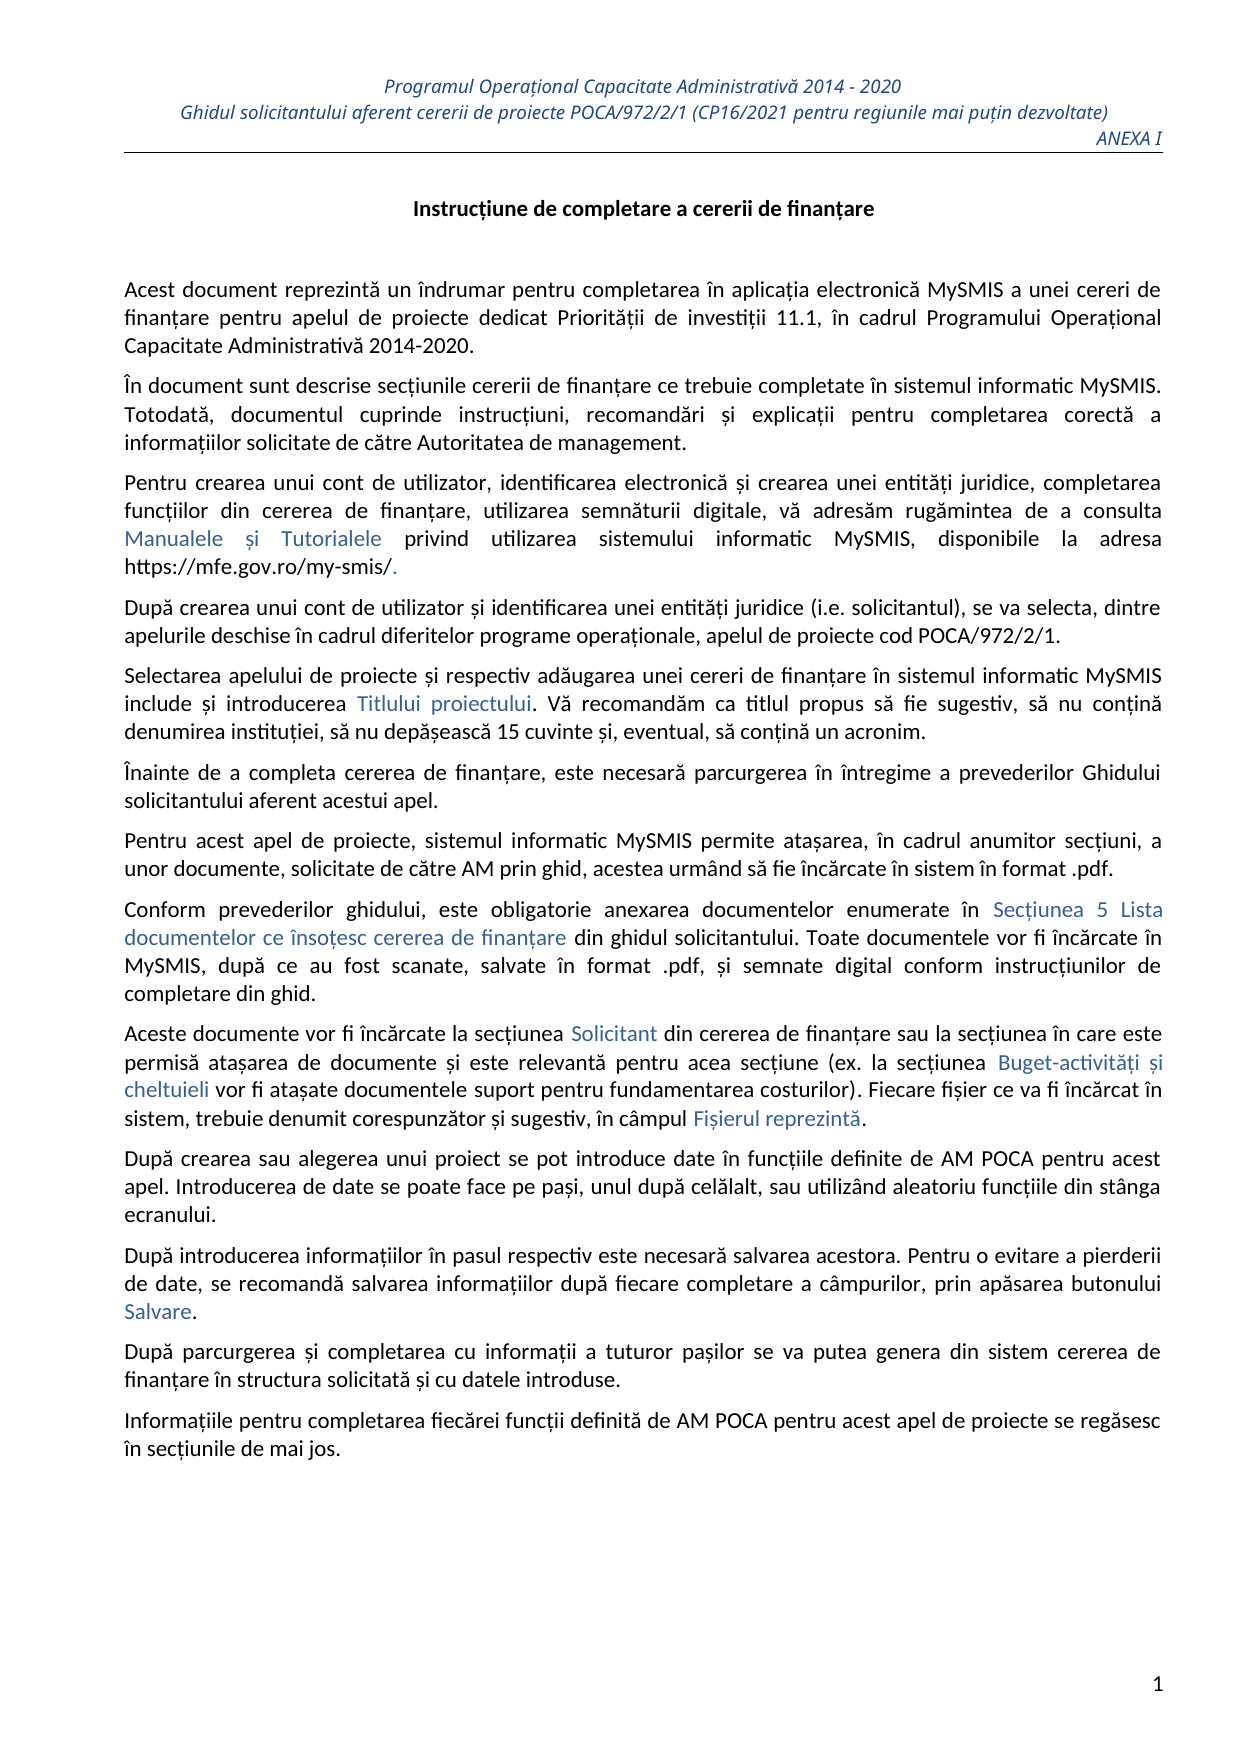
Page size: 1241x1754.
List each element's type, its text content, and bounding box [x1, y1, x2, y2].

text După introducerea informațiilor în pasul respectiv este necesară salvarea acestora. Pentru o evitare a pierderii de date, se recomandă salvarea informațiilor după fiecare completare a câmpurilor, prin apăsarea butonului Salvare. [124, 1241, 1163, 1325]
text Acest document reprezintă un îndrumar pentru completarea în aplicația electronică MySMIS a unei cereri de finanțare pentru apelul de proiecte dedicat Priorității de investiții 11.1, în cadrul Programului Operațional Capacitate Administrativă 2014-2020. [124, 275, 1163, 359]
text În document sunt descrise secțiunile cererii de finanțare ce trebuie completate în sistemul informatic MySMIS. Totodată, documentul cuprinde instrucțiuni, recomandări și explicații pentru completarea corectă a informațiilor solicitate de către Autoritatea de management. [124, 372, 1163, 456]
text Înainte de a completa cererea de finanțare, este necesară parcurgerea în întregime a prevederilor Ghidului solicitantului aferent acestui apel. [124, 758, 1163, 814]
text Selectarea apelului de proiecte și respectiv adăugarea unei cereri de finanțare în sistemul informatic MySMIS include și introducerea Titlului proiectului. Vă recomandăm ca titlul propus să fie sugestiv, să nu conțină denumirea instituției, să nu depășească 15 cuvinte și, eventual, să conțină un acronim. [124, 661, 1163, 745]
text După crearea unui cont de utilizator și identificarea unei entități juridice (i.e. solicitantul), se va selecta, dintre apelurile deschise în cadrul diferitelor programe operaționale, apelul de proiecte cod POCA/972/2/1. [124, 593, 1163, 649]
text După crearea sau alegerea unui proiect se pot introduce date în funcțiile definite de AM POCA pentru acest apel. Introducerea de date se poate face pe pași, unul după celălalt, sau utilizând aleatoriu funcțiile din stânga ecranului. [124, 1144, 1163, 1228]
text Pentru crearea unui cont de utilizator, identificarea electronică și crearea unei entități juridice, completarea funcțiilor din cererea de finanțare, utilizarea semnăturii digitale, vă adresăm rugămintea de a consulta Manualele și Tutorialele privind utilizarea sistemului informatic MySMIS, disponibile la adresa https://mfe.gov.ro/my-smis/. [124, 468, 1163, 580]
text Conform prevederilor ghidului, este obligatorie anexarea documentelor enumerate în Secțiunea 5 Lista documentelor ce însoțesc cererea de finanțare din ghidul solicitantului. Toate documentele vor fi încărcate în MySMIS, după ce au fost scanate, salvate în format .pdf, și semnate digital conform instrucțiunilor de completare din ghid. [124, 895, 1163, 1007]
text Instrucțiune de completare a cererii de finanțare [124, 194, 1163, 222]
text După parcurgerea și completarea cu informații a tuturor pașilor se va putea genera din sistem cererea de finanțare în structura solicitată și cu datele introduse. [124, 1337, 1163, 1393]
text Informațiile pentru completarea fiecărei funcții definită de AM POCA pentru acest apel de proiecte se regăsesc în secțiunile de mai jos. [124, 1406, 1163, 1462]
text Aceste documente vor fi încărcate la secțiunea Solicitant din cererea de finanțare sau la secțiunea în care este permisă atașarea de documente și este relevantă pentru acea secțiune (ex. la secțiunea Buget-activități și cheltuieli vor fi atașate documentele suport pentru fundamentarea costurilor). Fiecare fișier ce va fi încărcat în sistem, trebuie denumit corespunzător și sugestiv, în câmpul Fişierul reprezintă. [124, 1019, 1163, 1132]
text Pentru acest apel de proiecte, sistemul informatic MySMIS permite atașarea, în cadrul anumitor secțiuni, a unor documente, solicitate de către AM prin ghid, acestea urmând să fie încărcate în sistem în format .pdf. [124, 826, 1163, 882]
